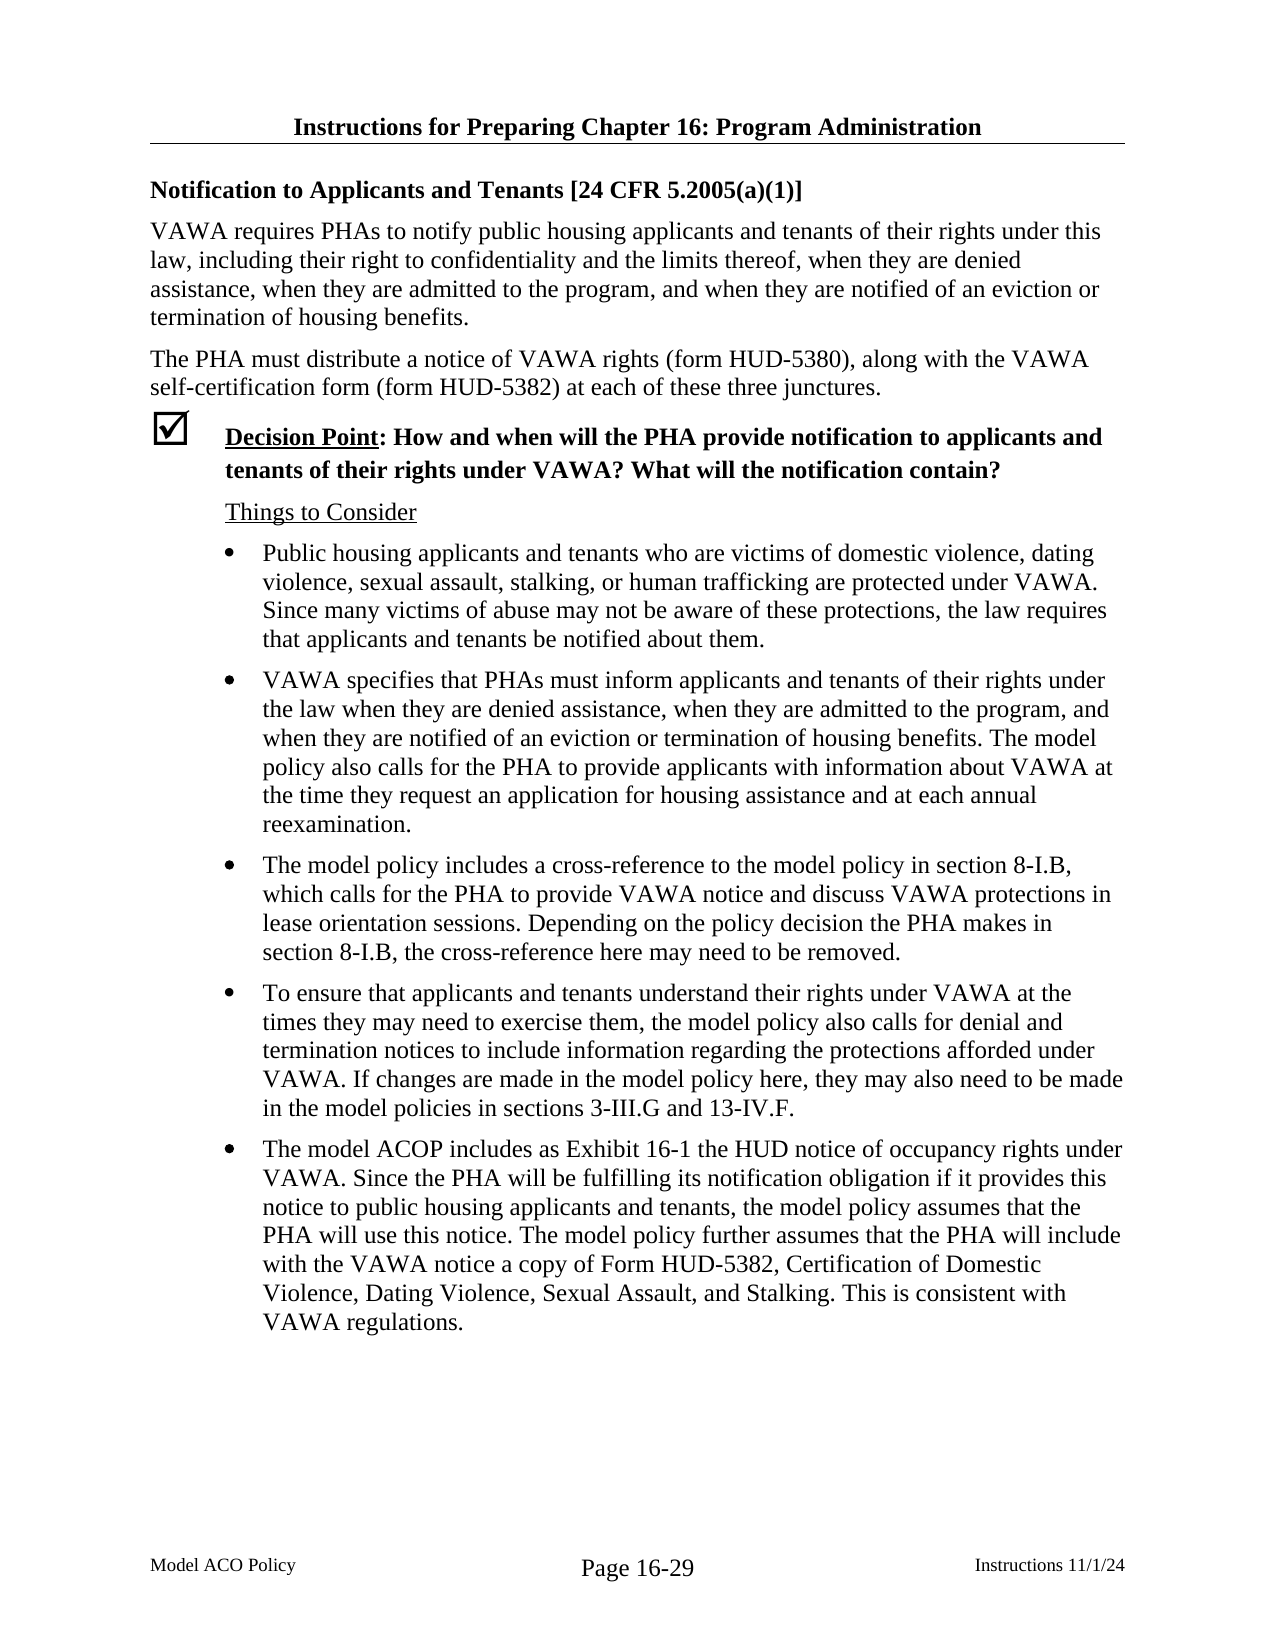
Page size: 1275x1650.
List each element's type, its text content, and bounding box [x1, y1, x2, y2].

list To ensure that applicants and tenants understand their rights under VAWA at the times they may need to exercise them, the model policy also calls for denial and termination notices to include information regarding the protections afforded under VAWA. If changes are made in the model policy here, they may also need to be made in the model policies in sections 3-III.G and 13-IV.F. [225, 978, 1125, 1122]
list Public housing applicants and tenants who are victims of domestic violence, dating violence, sexual assault, stalking, or human trafficking are protected under VAWA. Since many victims of abuse may not be aware of these protections, the law requires that applicants and tenants be notified about them. [225, 538, 1125, 653]
list The model policy includes a cross-reference to the model policy in section 8-I.B, which calls for the PHA to provide VAWA notice and discuss VAWA protections in lease orientation sessions. Depending on the policy decision the PHA makes in section 8-I.B, the cross-reference here may need to be removed. [225, 850, 1125, 965]
list VAWA specifies that PHAs must inform applicants and tenants of their rights under the law when they are denied assistance, when they are admitted to the program, and when they are notified of an eviction or termination of housing benefits. The model policy also calls for the PHA to provide applicants with information about VAWA at the time they request an application for housing assistance and at each annual reexamination. [225, 665, 1125, 838]
text Decision Point: How and when will the PHA provide notification to applicants and tenants of their rights under VAWA? What will the notification contain? [150, 414, 1125, 484]
list The model ACOP includes as Exhibit 16-1 the HUD notice of occupancy rights under VAWA. Since the PHA will be fulfilling its notification obligation if it provides this notice to public housing applicants and tenants, the model policy assumes that the PHA will use this notice. The model policy further assumes that the PHA will include with the VAWA notice a copy of Form HUD-5382, Certification of Domestic Violence, Dating Violence, Sexual Assault, and Stalking. This is consistent with VAWA regulations. [225, 1134, 1125, 1335]
text Notification to Applicants and Tenants [24 CFR 5.2005(a)(1)] [150, 175, 1125, 204]
text VAWA requires PHAs to notify public housing applicants and tenants of their rights under this law, including their right to confidentiality and the limits thereof, when they are denied assistance, when they are admitted to the program, and when they are notified of an eviction or termination of housing benefits. [150, 216, 1125, 331]
text Things to Consider [225, 497, 1125, 525]
text The PHA must distribute a notice of VAWA rights (form HUD-5380), along with the VAWA self-certification form (form HUD-5382) at each of these three junctures. [150, 344, 1125, 401]
